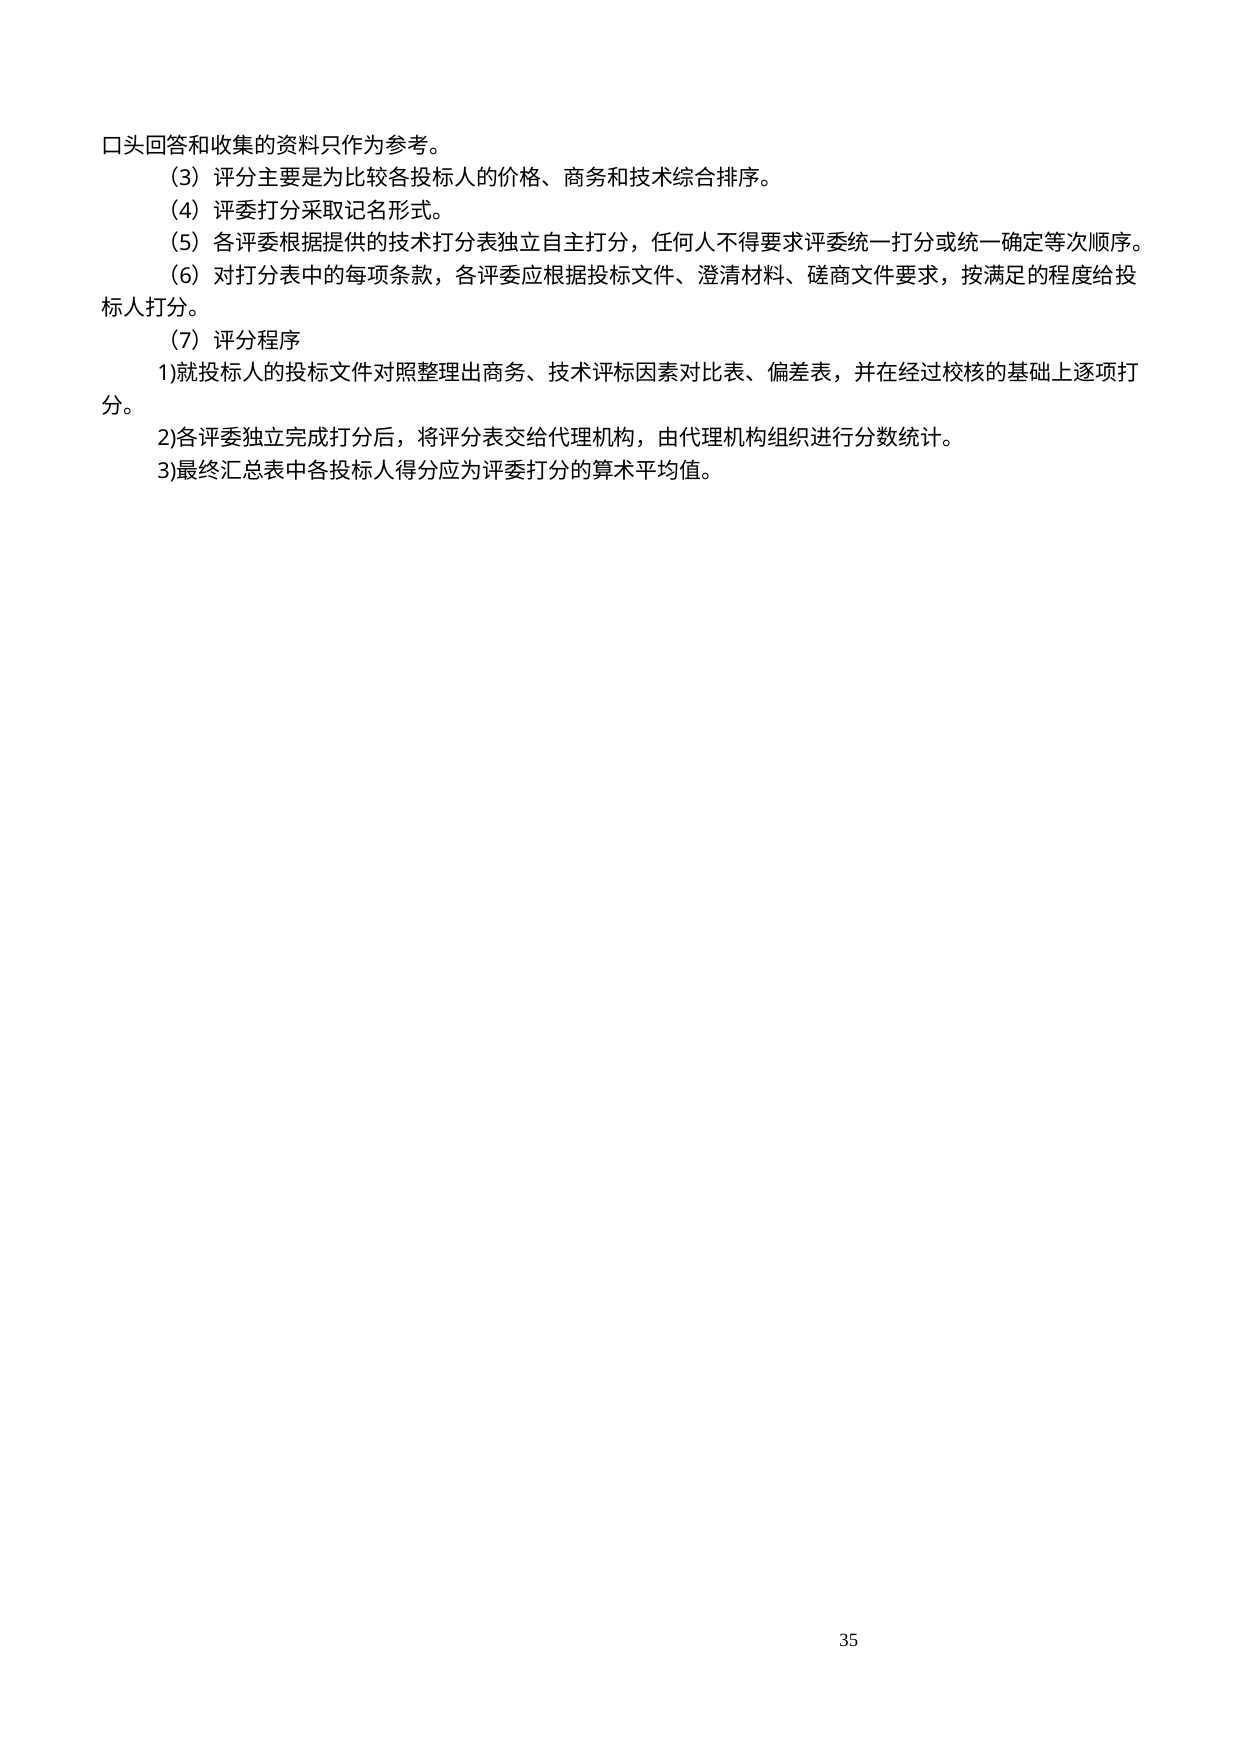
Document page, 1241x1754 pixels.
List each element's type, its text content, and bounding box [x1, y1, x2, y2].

text 3)最终汇总表中各投标人得分应为评委打分的算术平均值。 [101, 452, 1139, 485]
text （3）评分主要是为比较各投标人的价格、商务和技术综合排序。 [101, 160, 1139, 192]
text 2)各评委独立完成打分后，将评分表交给代理机构，由代理机构组织进行分数统计。 [101, 420, 1139, 452]
text （5）各评委根据提供的技术打分表独立自主打分，任何人不得要求评委统一打分或统一确定等次顺序。 [101, 225, 1139, 257]
text （7）评分程序 [101, 322, 1139, 355]
text （4）评委打分采取记名形式。 [101, 192, 1139, 225]
text 1)就投标人的投标文件对照整理出商务、技术评标因素对比表、偏差表，并在经过校核的基础上逐项打分。 [101, 355, 1139, 420]
text （6）对打分表中的每项条款，各评委应根据投标文件、澄清材料、磋商文件要求，按满足的程度给投标人打分。 [101, 257, 1139, 322]
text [101, 127, 1139, 160]
